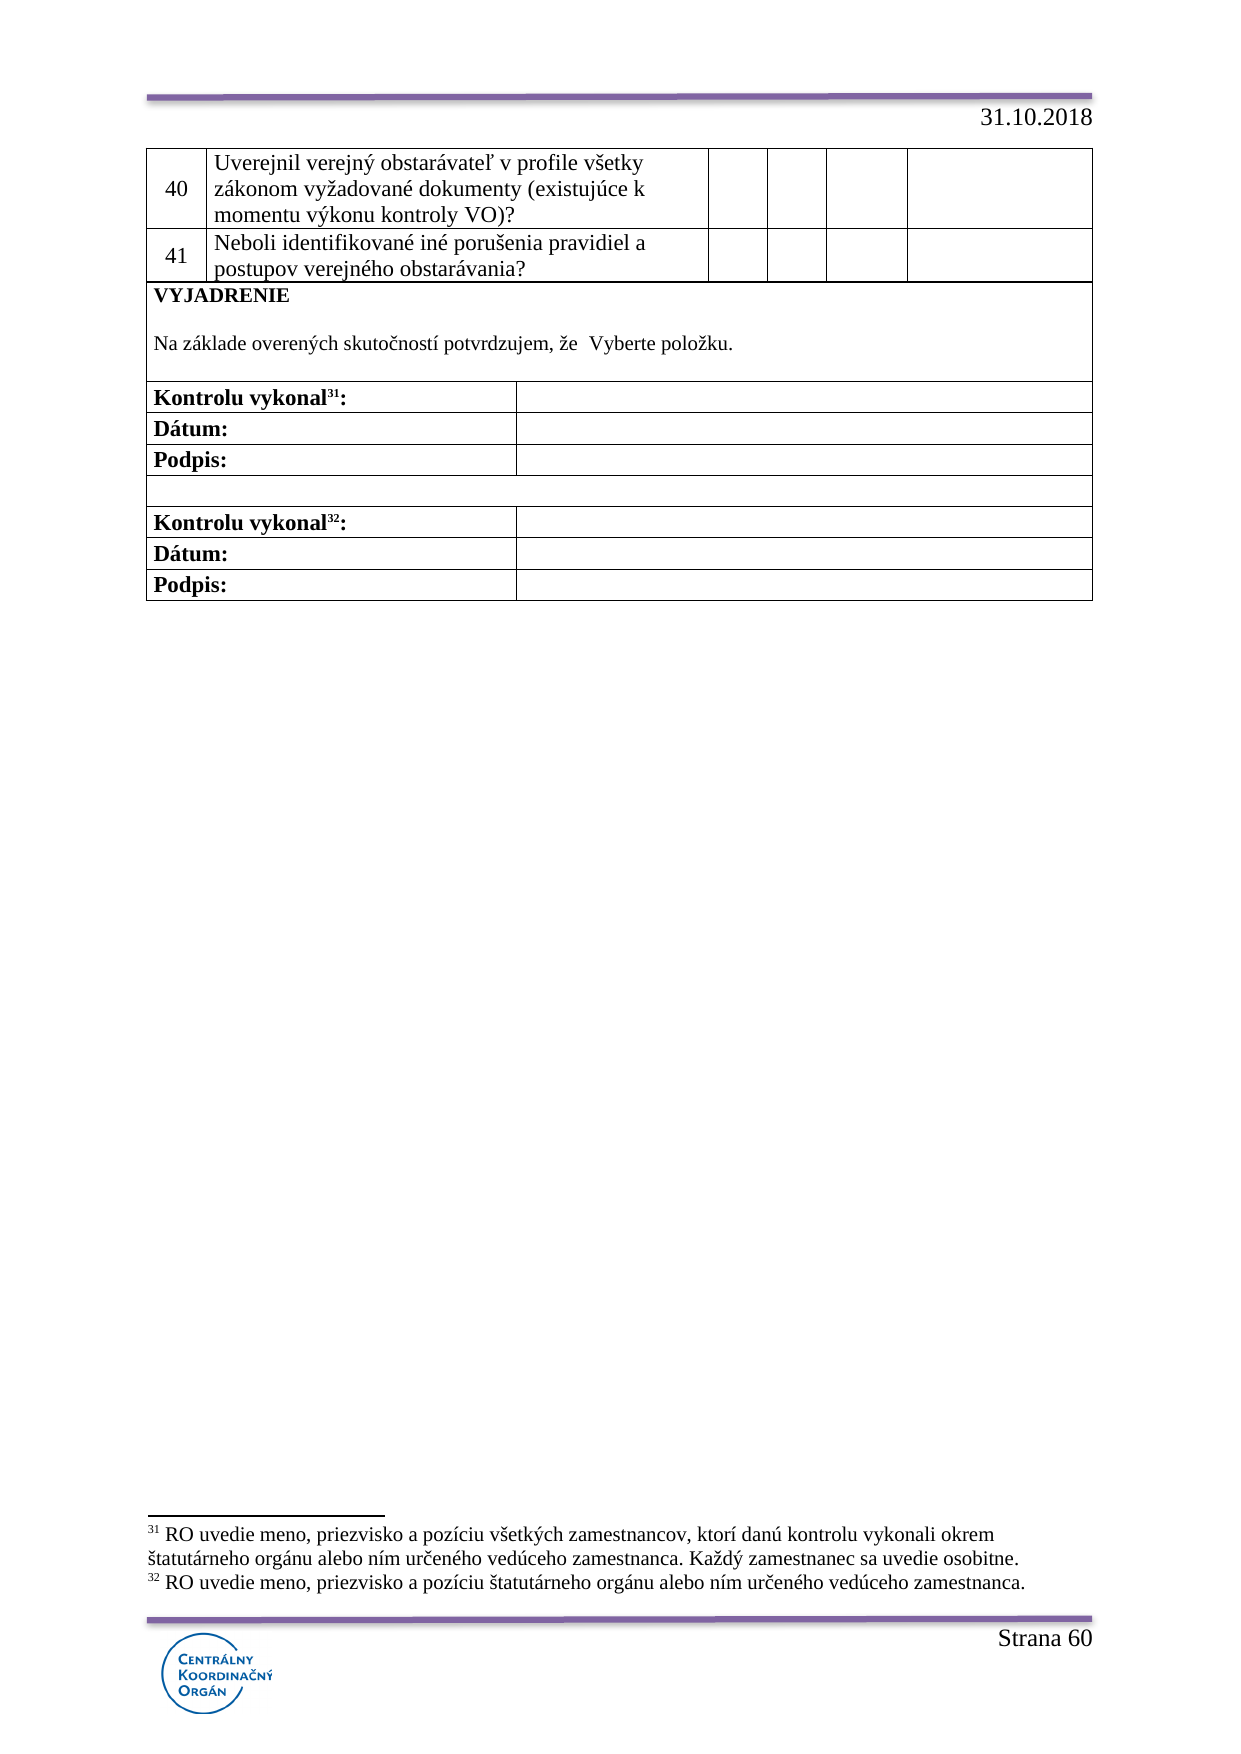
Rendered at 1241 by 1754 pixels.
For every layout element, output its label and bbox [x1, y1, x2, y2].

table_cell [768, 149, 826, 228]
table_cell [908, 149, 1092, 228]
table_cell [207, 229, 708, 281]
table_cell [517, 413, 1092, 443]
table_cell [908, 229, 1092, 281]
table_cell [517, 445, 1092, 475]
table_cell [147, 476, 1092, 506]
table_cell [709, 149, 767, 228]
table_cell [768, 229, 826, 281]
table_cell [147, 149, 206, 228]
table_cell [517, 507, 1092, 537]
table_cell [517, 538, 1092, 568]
picture [159, 1631, 272, 1713]
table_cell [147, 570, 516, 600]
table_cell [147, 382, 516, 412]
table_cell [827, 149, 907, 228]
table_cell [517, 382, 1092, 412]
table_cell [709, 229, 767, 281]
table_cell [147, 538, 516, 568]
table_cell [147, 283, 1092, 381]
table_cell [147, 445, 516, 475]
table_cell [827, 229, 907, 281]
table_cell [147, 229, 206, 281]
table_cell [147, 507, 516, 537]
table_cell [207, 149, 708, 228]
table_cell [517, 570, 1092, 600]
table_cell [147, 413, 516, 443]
